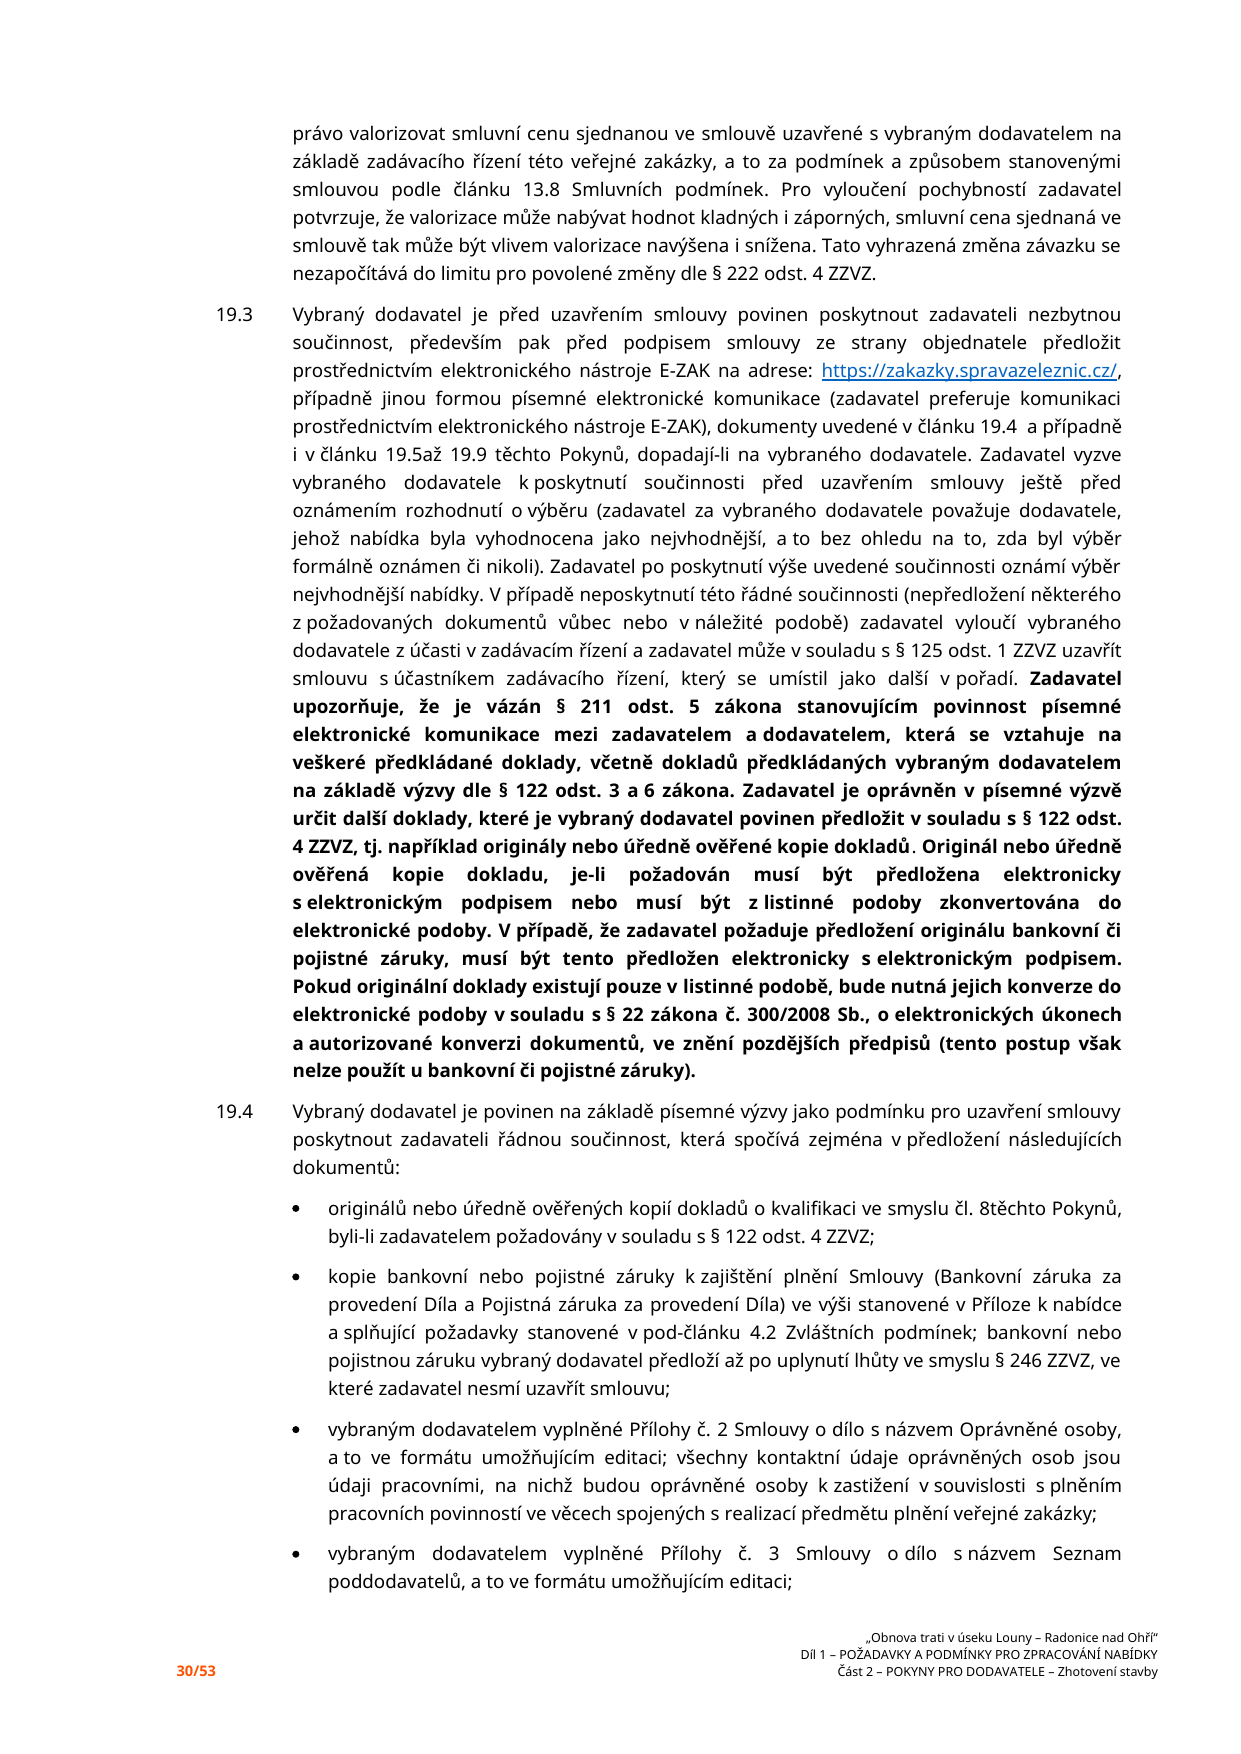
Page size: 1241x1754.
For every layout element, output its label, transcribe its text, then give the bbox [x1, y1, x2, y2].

text Vybraný dodavatel je povinen na základě písemné výzvy jako podmínku pro uzavření smlouvy poskytnout zadavateli řádnou součinnost, která spočívá zejména v předložení následujících dokumentů: [216, 1098, 1122, 1180]
text vybraným dodavatelem vyplněné Přílohy č. 3 Smlouvy o dílo s názvem Seznam poddodavatelů, a to ve formátu umožňujícím editaci; [292, 1541, 1122, 1594]
text vybraným dodavatelem vyplněné Přílohy č. 2 Smlouvy o dílo s názvem Oprávněné osoby, a to ve formátu umožňujícím editaci; všechny kontaktní údaje oprávněných osob jsou údaji pracovními, na nichž budou oprávněné osoby k zastižení v souvislosti s plněním pracovních povinností ve věcech spojených s realizací předmětu plnění veřejné zakázky; [292, 1416, 1122, 1526]
text kopie bankovní nebo pojistné záruky k zajištění plnění Smlouvy (Bankovní záruka za provedení Díla a Pojistná záruka za provedení Díla) ve výši stanovené v Příloze k nabídce a splňující požadavky stanovené v pod-článku 4.2 Zvláštních podmínek; bankovní nebo pojistnou záruku vybraný dodavatel předloží až po uplynutí lhůty ve smyslu § 246 ZZVZ, ve které zadavatel nesmí uzavřít smlouvu; [292, 1263, 1122, 1401]
text Vybraný dodavatel je před uzavřením smlouvy povinen poskytnout zadavateli nezbytnou součinnost, především pak před podpisem smlouvy ze strany objednatele předložit prostřednictvím elektronického nástroje E-ZAK na adrese: https://zakazky.spravazeleznic.cz/, případně jinou formou písemné elektronické komunikace (zadavatel preferuje komunikaci prostřednictvím elektronického nástroje E-ZAK), dokumenty uvedené v článku 19.4 a případně i v článku 19.5až 19.9 těchto Pokynů, dopadají-li na vybraného dodavatele. Zadavatel vyzve vybraného dodavatele k poskytnutí součinnosti před uzavřením smlouvy ještě před oznámením rozhodnutí o výběru (zadavatel za vybraného dodavatele považuje dodavatele, jehož nabídka byla vyhodnocena jako nejvhodnější, a to bez ohledu na to, zda byl výběr formálně oznámen či nikoli). Zadavatel po poskytnutí výše uvedené součinnosti oznámí výběr nejvhodnější nabídky. V případě neposkytnutí této řádné součinnosti (nepředložení některého z požadovaných dokumentů vůbec nebo v náležité podobě) zadavatel vyloučí vybraného dodavatele z účasti v zadávacím řízení a zadavatel může v souladu s § 125 odst. 1 ZZVZ uzavřít smlouvu s účastníkem zadávacího řízení, který se umístil jako další v pořadí. Zadavatel upozorňuje, že je vázán § 211 odst. 5 zákona stanovujícím povinnost písemné elektronické komunikace mezi zadavatelem a dodavatelem, která se vztahuje na veškeré předkládané doklady, včetně dokladů předkládaných vybraným dodavatelem na základě výzvy dle § 122 odst. 3 a 6 zákona. Zadavatel je oprávněn v písemné výzvě určit další doklady, které je vybraný dodavatel povinen předložit v souladu s § 122 odst. 4 ZZVZ, tj. například originály nebo úředně ověřené kopie dokladů. Originál nebo úředně ověřená kopie dokladu, je-li požadován musí být předložena elektronicky s elektronickým podpisem nebo musí být z listinné podoby zkonvertována do elektronické podoby. V případě, že zadavatel požaduje předložení originálu bankovní či pojistné záruky, musí být tento předložen elektronicky s elektronickým podpisem. Pokud originální doklady existují pouze v listinné podobě, bude nutná jejich konverze do elektronické podoby v souladu s § 22 zákona č. 300/2008 Sb., o elektronických úkonech a autorizované konverzi dokumentů, ve znění pozdějších předpisů (tento postup však nelze použít u bankovní či pojistné záruky). [216, 301, 1122, 1083]
text originálů nebo úředně ověřených kopií dokladů o kvalifikaci ve smyslu čl. 8těchto Pokynů, byli-li zadavatelem požadovány v souladu s § 122 odst. 4 ZZVZ; [292, 1195, 1122, 1248]
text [216, 121, 1122, 286]
